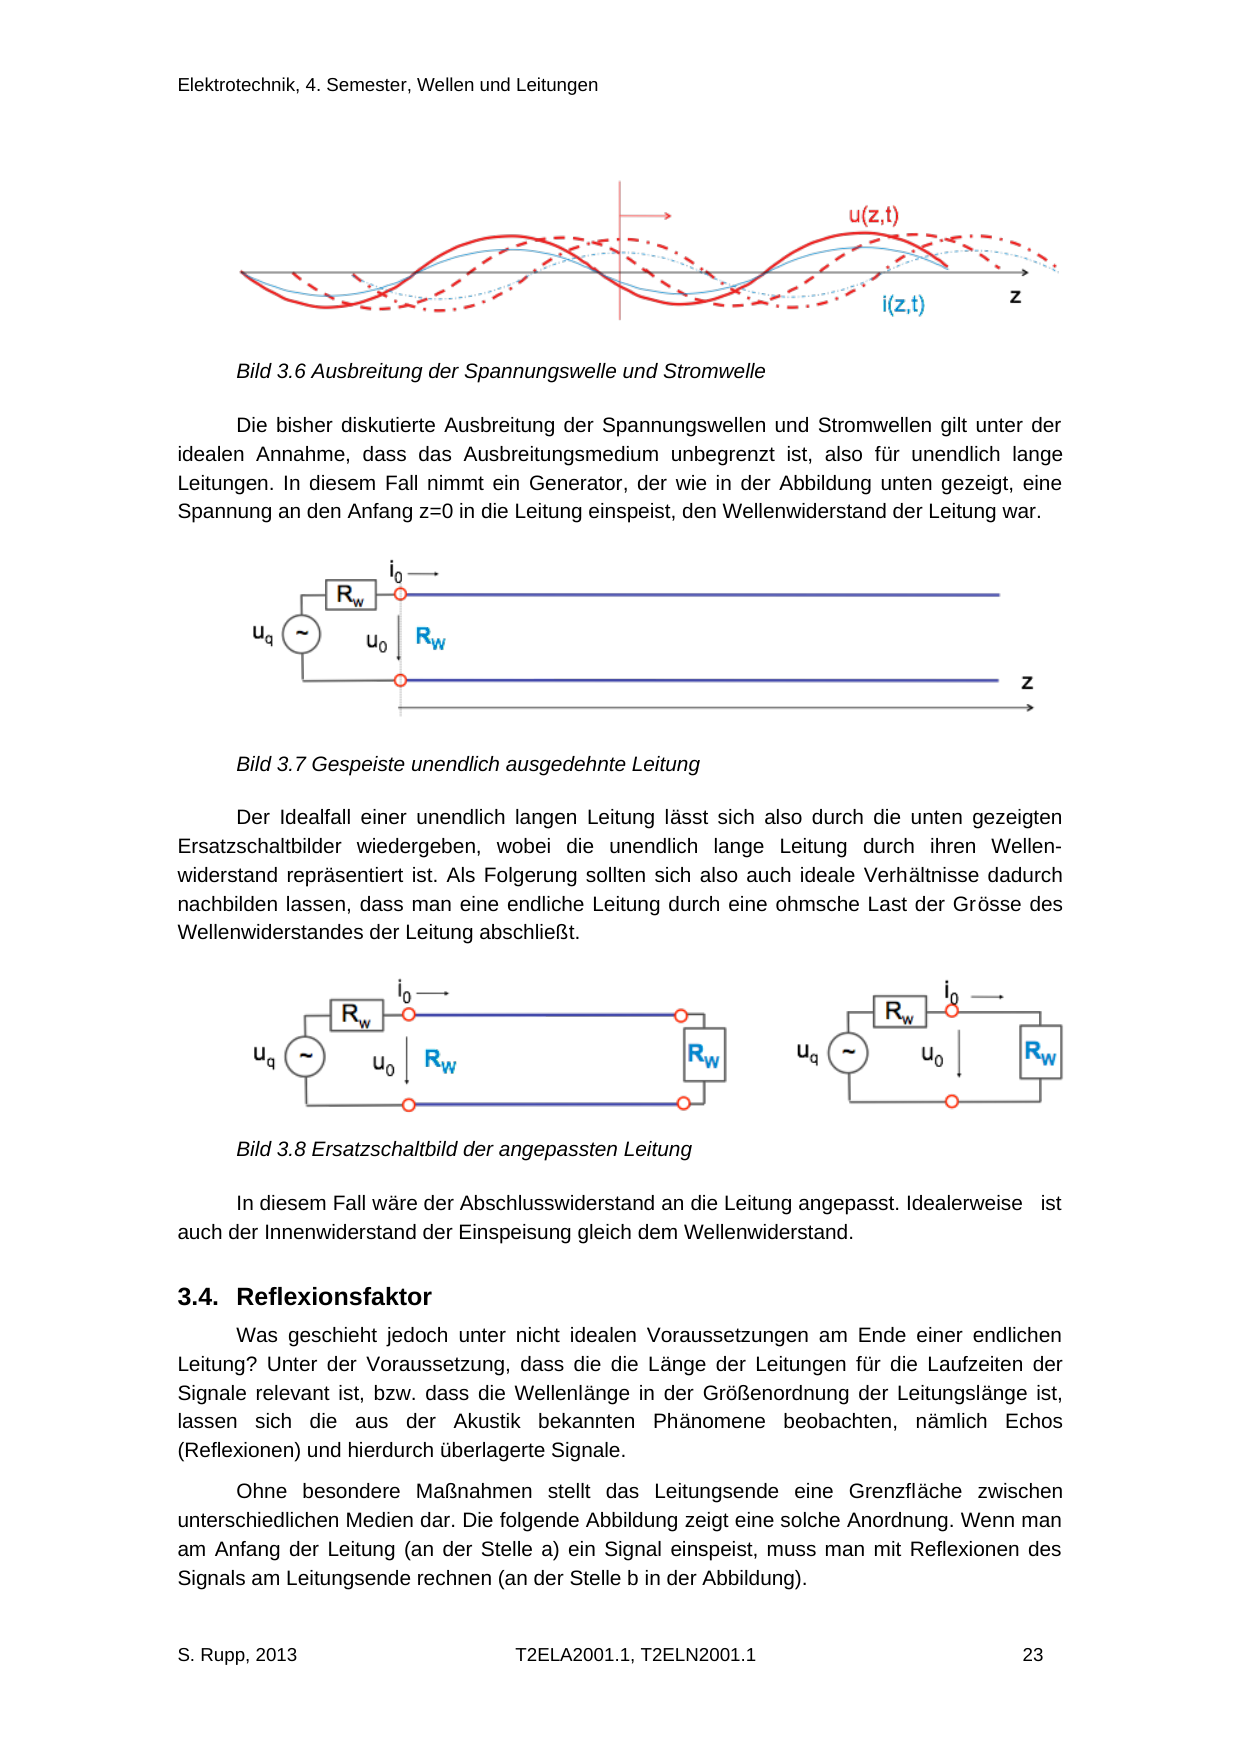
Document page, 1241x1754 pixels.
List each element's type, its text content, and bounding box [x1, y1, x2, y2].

picture [236, 544, 1047, 722]
text In diesem Fall wäre der Abschlusswiderstand an die Leitung angepasst. Idealerweise ist auch der Innenwiderstand der Einspeisung gleich dem Wellenwiderstand. [177, 1191, 1063, 1243]
list Reflexionsfaktor [177, 1282, 1063, 1310]
picture [236, 177, 1065, 330]
text Was geschieht jedoch unter nicht idealen Voraussetzungen am Ende einer endlichen Leitung? Unter der Voraussetzung, dass die die Länge der Leitungen für die Laufzeiten der Signale relevant ist, bzw. dass die Wellenlänge in der Größenordnung der Leitungslänge ist, lassen sich die aus der Akustik bekannten Phänomene beobachten, nämlich Echos (Reflexionen) und hierdurch überlagerte Signale. [177, 1323, 1063, 1462]
text Der Idealfall einer unendlich langen Leitung lässt sich also durch die unten gezeigten Ersatzschaltbilder wiedergeben, wobei die unendlich lange Leitung durch ihren Wellen-widerstand repräsentiert ist. Als Folgerung sollten sich also auch ideale Verhältnisse dadurch nachbilden lassen, dass man eine endliche Leitung durch eine ohmsche Last der Grösse des Wellenwiderstandes der Leitung abschließt. [177, 805, 1063, 944]
text Ohne besondere Maßnahmen stellt das Leitungsende eine Grenzfläche zwischen unterschiedlichen Medien dar. Die folgende Abbildung zeigt eine solche Anordnung. Wenn man am Anfang der Leitung (an der Stelle a) ein Signal einspeist, muss man mit Reflexionen des Signals am Leitungsende rechnen (an der Stelle b in der Abbildung). [177, 1479, 1063, 1589]
text Bild 3.8 Ersatzschaltbild der angepassten Leitung [177, 1137, 1063, 1161]
text Bild 3.6 Ausbreitung der Spannungswelle und Stromwelle [177, 359, 1063, 383]
picture [236, 961, 1071, 1116]
text Bild 3.7 Gespeiste unendlich ausgedehnte Leitung [177, 751, 1063, 775]
text Die bisher diskutierte Ausbreitung der Spannungswellen und Stromwellen gilt unter der idealen Annahme, dass das Ausbreitungsmedium unbegrenzt ist, also für unendlich lange Leitungen. In diesem Fall nimmt ein Generator, der wie in der Abbildung unten gezeigt, eine Spannung an den Anfang z=0 in die Leitung einspeist, den Wellenwiderstand der Leitung war. [177, 413, 1063, 523]
